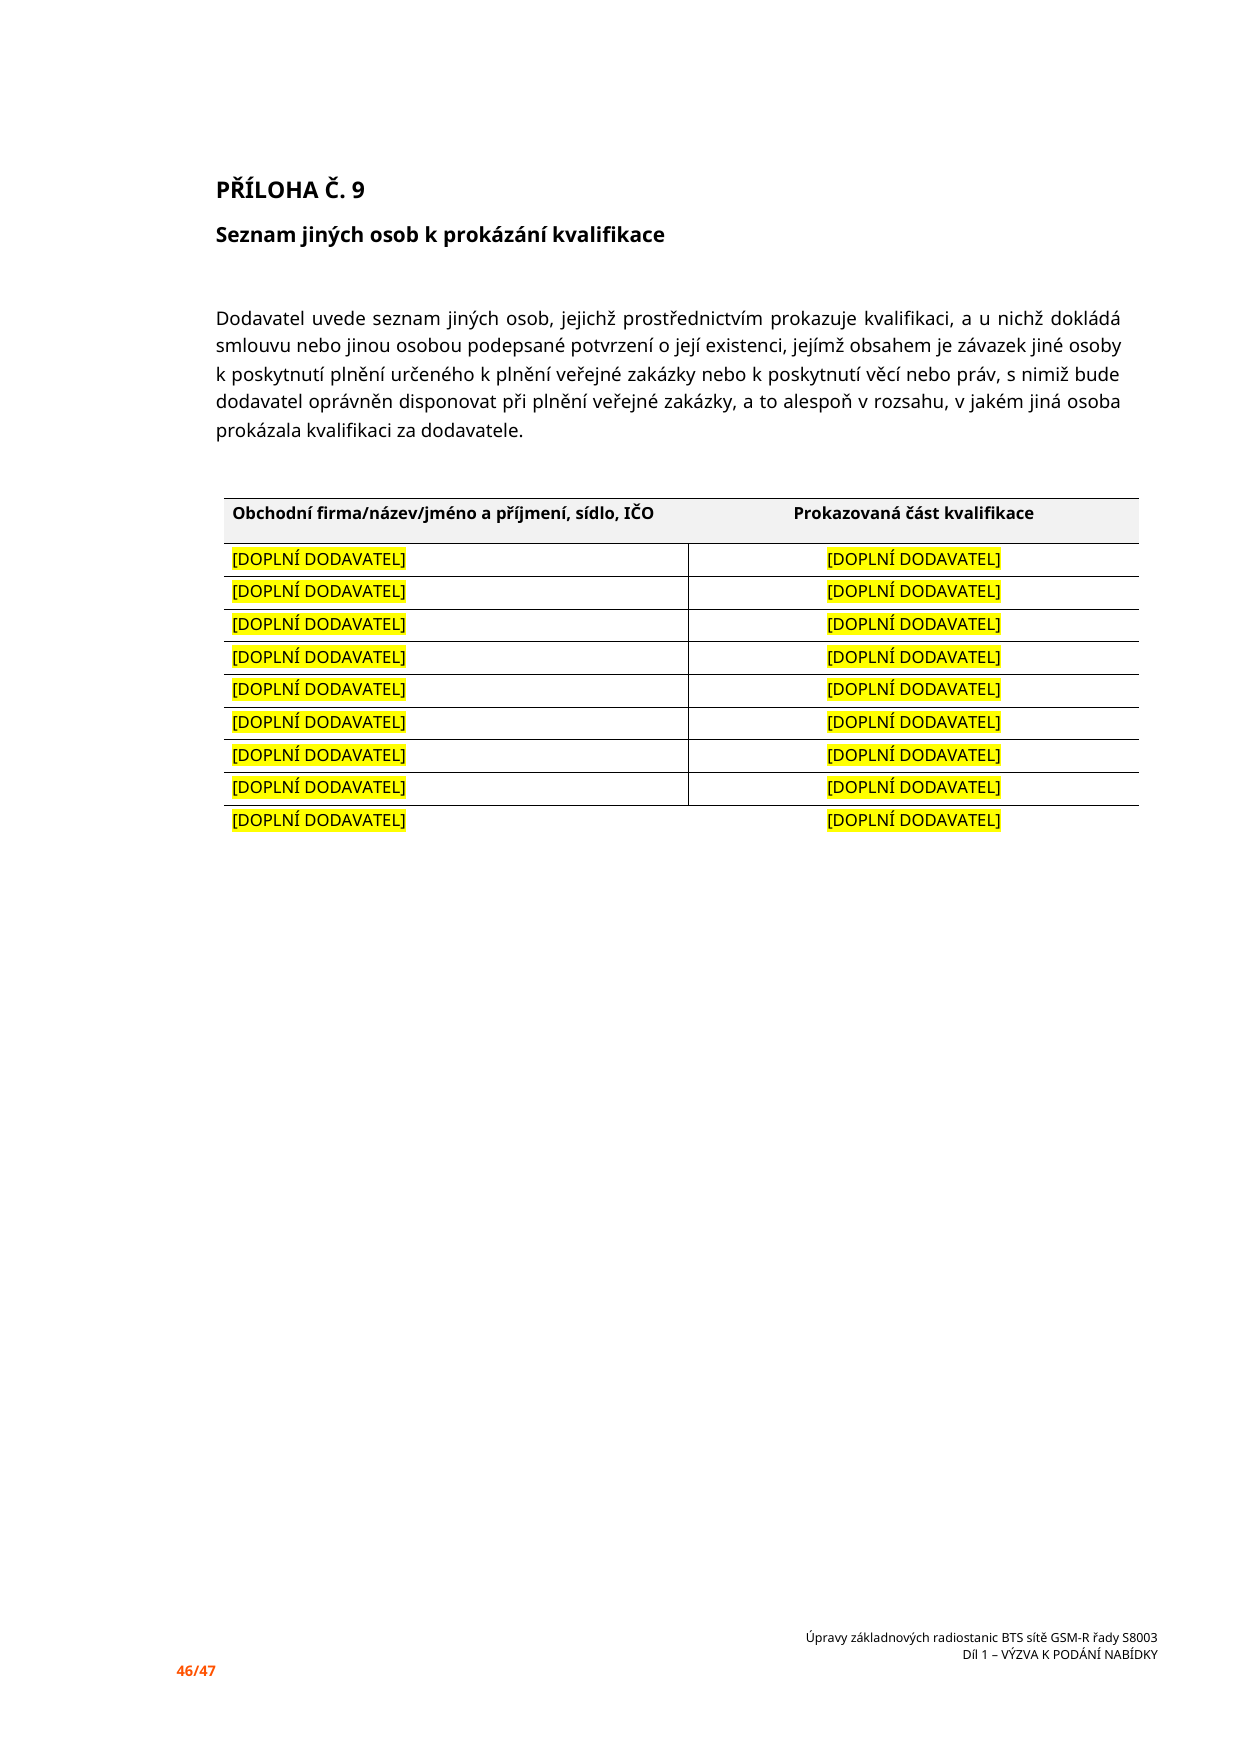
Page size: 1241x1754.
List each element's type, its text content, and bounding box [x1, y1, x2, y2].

table_cell [DOPLNÍ DODAVATEL] [224, 708, 688, 739]
table_cell [DOPLNÍ DODAVATEL] [224, 773, 688, 805]
table_cell [DOPLNÍ DODAVATEL] [224, 675, 688, 707]
table_cell [DOPLNÍ DODAVATEL] [224, 544, 688, 576]
text Dodavatel uvede seznam jiných osob, jejichž prostřednictvím prokazuje kvalifikaci, a u nichž dokládá smlouvu nebo jinou osobou podepsané potvrzení o její existenci, jejímž obsahem je závazek jiné osoby k poskytnutí plnění určeného k plnění veřejné zakázky nebo k poskytnutí věcí nebo práv, s nimiž bude dodavatel oprávněn disponovat při plnění veřejné zakázky, a to alespoň v rozsahu, v jakém jiná osoba prokázala kvalifikaci za dodavatele. [216, 305, 1122, 442]
table_cell [DOPLNÍ DODAVATEL] [224, 806, 688, 837]
table_cell [DOPLNÍ DODAVATEL] [689, 740, 1139, 772]
table_header Prokazovaná část kvalifikace [688, 499, 1139, 543]
table_cell [DOPLNÍ DODAVATEL] [689, 708, 1139, 739]
table_cell [DOPLNÍ DODAVATEL] [224, 642, 688, 674]
table_header Obchodní firma/název/jméno a příjmení, sídlo, IČO [224, 499, 688, 543]
table_cell [DOPLNÍ DODAVATEL] [224, 610, 688, 641]
text Seznam jiných osob k prokázání kvalifikace [216, 221, 1122, 249]
table_cell [DOPLNÍ DODAVATEL] [689, 642, 1139, 674]
table_cell [DOPLNÍ DODAVATEL] [224, 577, 688, 608]
text Příloha č. 9 [216, 174, 1122, 205]
table_cell [DOPLNÍ DODAVATEL] [689, 610, 1139, 641]
table_cell [DOPLNÍ DODAVATEL] [224, 740, 688, 772]
table_cell [DOPLNÍ DODAVATEL] [689, 544, 1139, 576]
table_cell [DOPLNÍ DODAVATEL] [689, 675, 1139, 707]
table_cell [DOPLNÍ DODAVATEL] [688, 806, 1139, 837]
table_cell [DOPLNÍ DODAVATEL] [689, 577, 1139, 608]
table_cell [DOPLNÍ DODAVATEL] [689, 773, 1139, 805]
